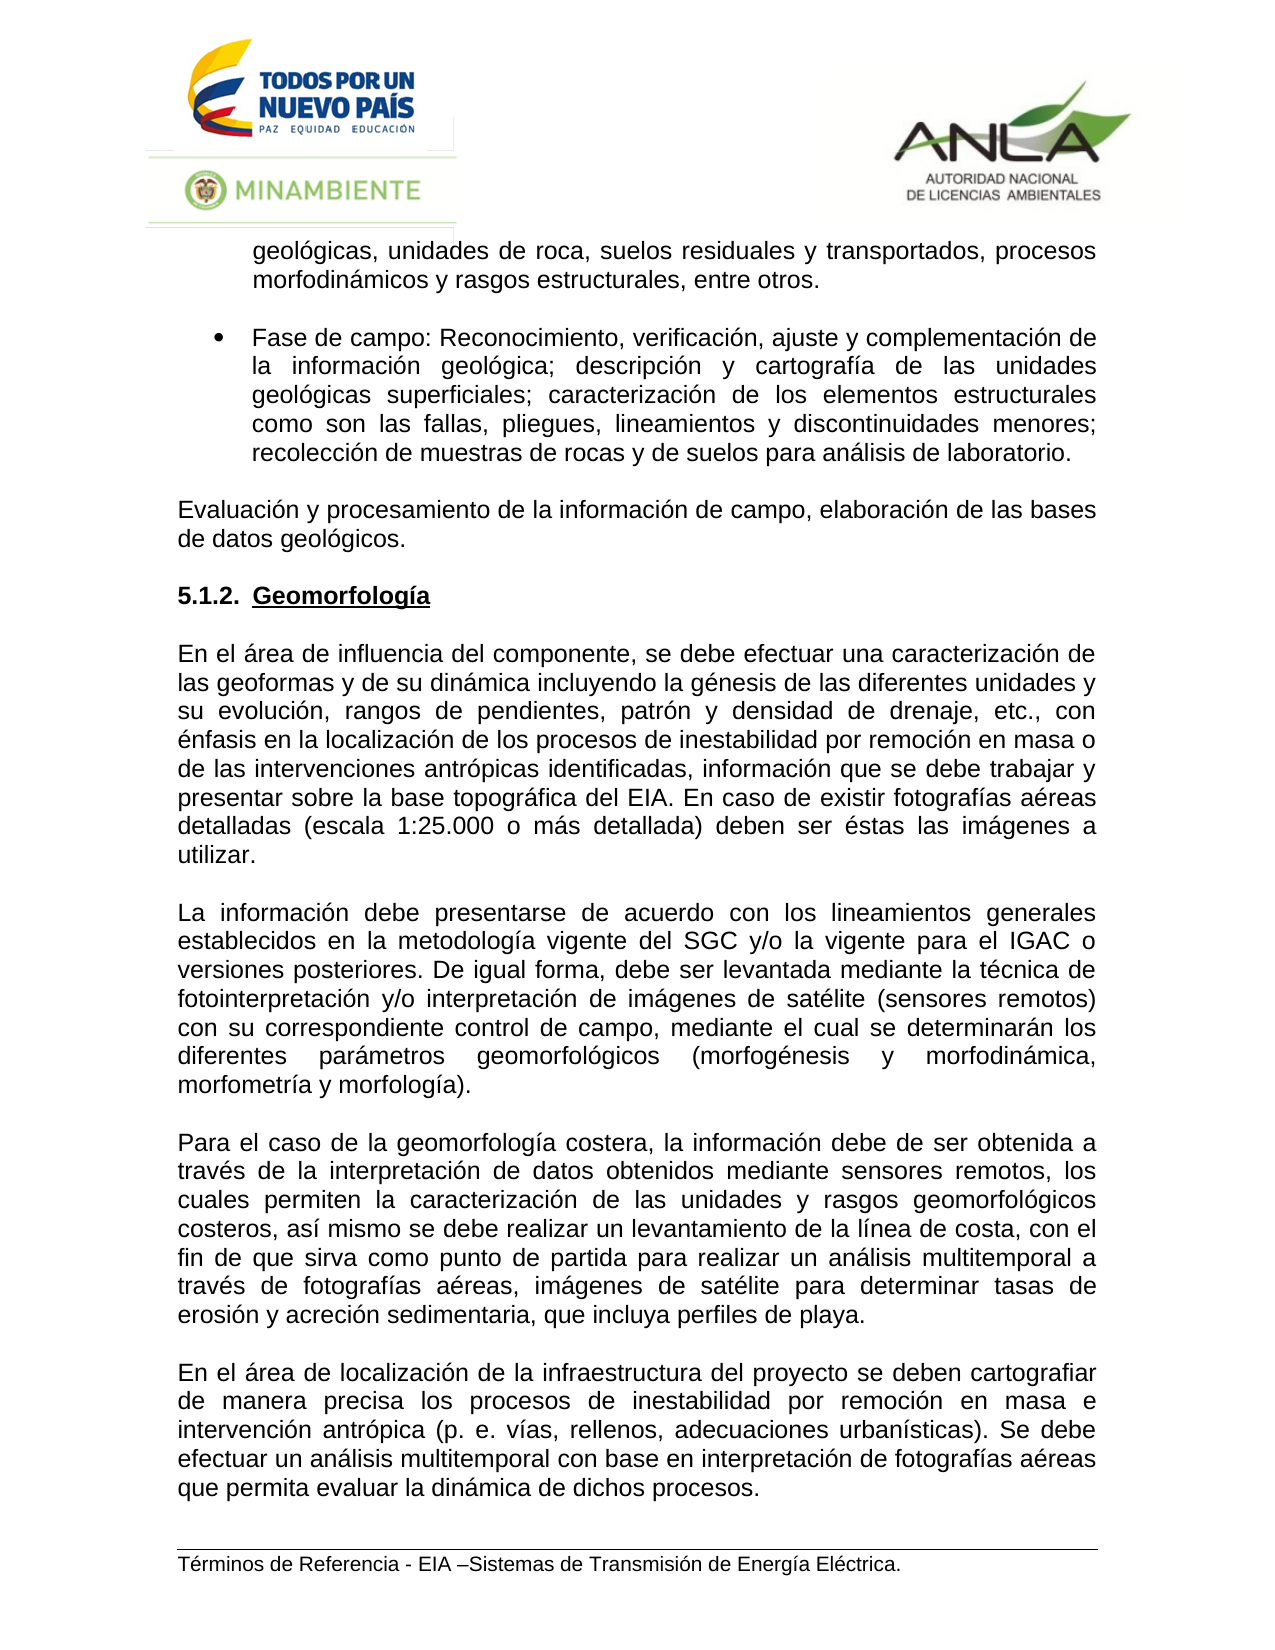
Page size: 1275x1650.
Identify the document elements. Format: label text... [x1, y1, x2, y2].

subtitle Geomorfología [177, 581, 1098, 610]
list Fase de campo: Reconocimiento, verificación, ajuste y complementación de la información geológica; descripción y cartografía de las unidades geológicas superficiales; caracterización de los elementos estructurales como son las fallas, pliegues, lineamientos y discontinuidades menores; recolección de muestras de rocas y de suelos para análisis de laboratorio. [214, 322, 1098, 466]
picture [145, 29, 460, 257]
text En el área de influencia del componente, se debe efectuar una caracterización de las geoformas y de su dinámica incluyendo la génesis de las diferentes unidades y su evolución, rangos de pendientes, patrón y densidad de drenaje, etc., con énfasis en la localización de los procesos de inestabilidad por remoción en masa o de las intervenciones antrópicas identificadas, información que se debe trabajar y presentar sobre la base topográfica del EIA. En caso de existir fotografías aéreas detalladas (escala 1:25.000 o más detallada) deben ser éstas las imágenes a utilizar. [177, 639, 1098, 869]
picture [825, 67, 1189, 223]
text La información debe presentarse de acuerdo con los lineamientos generales establecidos en la metodología vigente del SGC y/o la vigente para el IGAC o versiones posteriores. De igual forma, debe ser levantada mediante la técnica de fotointerpretación y/o interpretación de imágenes de satélite (sensores remotos) con su correspondiente control de campo, mediante el cual se determinarán los diferentes parámetros geomorfológicos (morfogénesis y morfodinámica, morfometría y morfología). [177, 898, 1098, 1099]
text En el área de localización de la infraestructura del proyecto se deben cartografiar de manera precisa los procesos de inestabilidad por remoción en masa e intervención antrópica (p. e. vías, rellenos, adecuaciones urbanísticas). Se debe efectuar un análisis multitemporal con base en interpretación de fotografías aéreas que permita evaluar la dinámica de dichos procesos. [177, 1358, 1098, 1501]
text Evaluación y procesamiento de la información de campo, elaboración de las bases de datos geológicos. [177, 495, 1098, 553]
text Para el caso de la geomorfología costera, la información debe de ser obtenida a través de la interpretación de datos obtenidos mediante sensores remotos, los cuales permiten la caracterización de las unidades y rasgos geomorfológicos costeros, así mismo se debe realizar un levantamiento de la línea de costa, con el fin de que sirva como punto de partida para realizar un análisis multitemporal a través de fotografías aéreas, imágenes de satélite para determinar tasas de erosión y acreción sedimentaria, que incluya perfiles de playa. [177, 1128, 1098, 1329]
